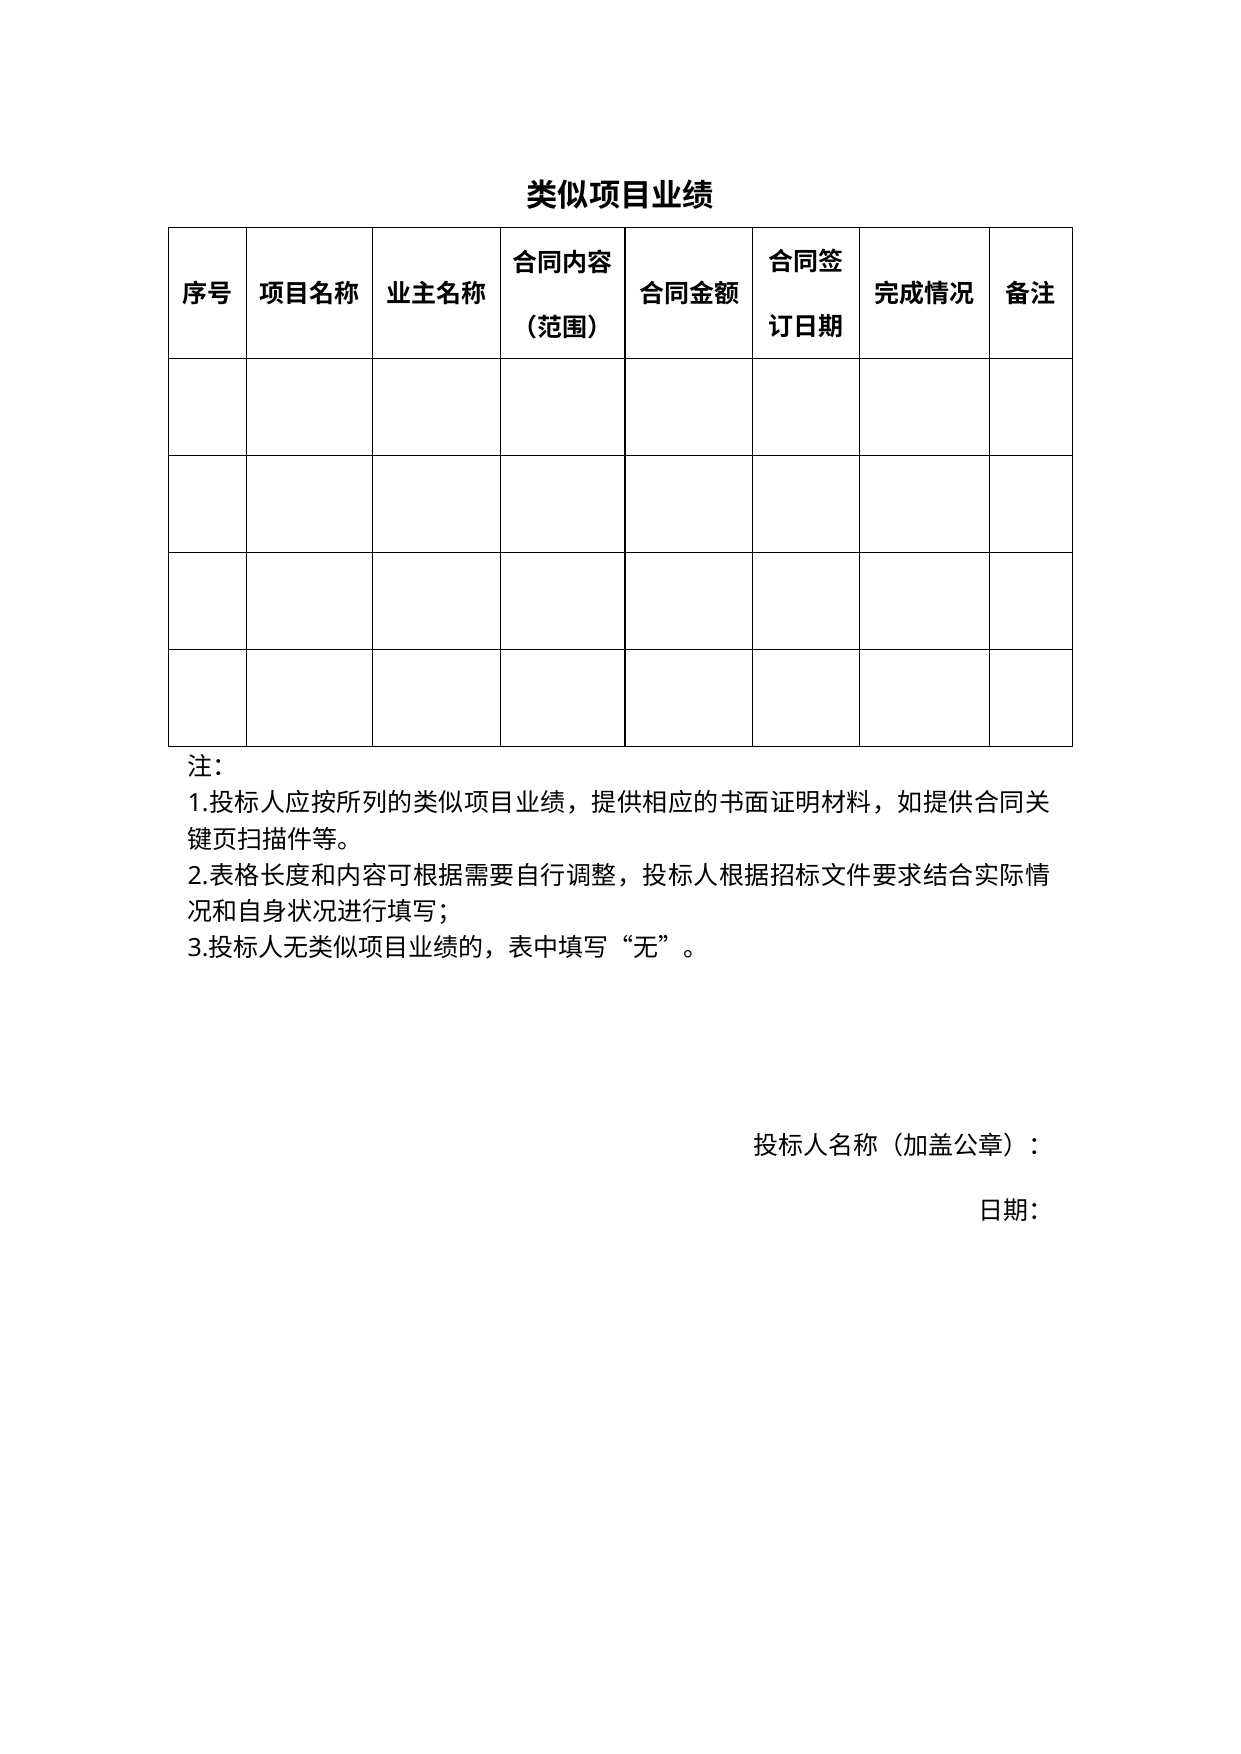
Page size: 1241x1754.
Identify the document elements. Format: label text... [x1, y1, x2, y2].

table_cell [373, 456, 500, 552]
table_cell [626, 650, 752, 746]
table_cell [753, 456, 859, 552]
table_cell [753, 650, 859, 746]
table_cell [373, 553, 500, 649]
table_cell [753, 553, 859, 649]
table_cell [169, 456, 246, 552]
table_header 合同签订日期 [753, 228, 859, 358]
table_cell [990, 359, 1072, 455]
table_cell [373, 359, 500, 455]
text 注： [187, 747, 1053, 783]
table_header 合同金额 [626, 228, 752, 358]
table_cell [990, 456, 1072, 552]
table_cell [247, 553, 372, 649]
table_cell [626, 456, 752, 552]
text 投标人名称（加盖公章）： [187, 1111, 1053, 1176]
text 1.投标人应按所列的类似项目业绩，提供相应的书面证明材料，如提供合同关键页扫描件等。 [187, 783, 1053, 855]
text 2.表格长度和内容可根据需要自行调整，投标人根据招标文件要求结合实际情况和自身状况进行填写； [187, 855, 1053, 928]
text 日期： [187, 1176, 1053, 1241]
table_header 项目名称 [247, 228, 372, 358]
text 3.投标人无类似项目业绩的，表中填写“无”。 [187, 928, 1053, 964]
table_cell [373, 650, 500, 746]
table_header 完成情况 [860, 228, 989, 358]
table_cell [860, 359, 989, 455]
table_cell [169, 553, 246, 649]
text 类似项目业绩 [187, 162, 1053, 227]
table_cell [626, 553, 752, 649]
table_cell [501, 359, 624, 455]
table_header 备注 [990, 228, 1072, 358]
table_cell [860, 456, 989, 552]
table_cell [990, 553, 1072, 649]
table_cell [247, 456, 372, 552]
table_header 业主名称 [373, 228, 500, 358]
table_cell [990, 650, 1072, 746]
table_cell [247, 650, 372, 746]
table_cell [169, 650, 246, 746]
table_cell [753, 359, 859, 455]
table_cell [860, 553, 989, 649]
table_cell [169, 359, 246, 455]
table_cell [501, 650, 624, 746]
table_cell [247, 359, 372, 455]
table_header 合同内容（范围） [501, 228, 624, 358]
table_cell [501, 553, 624, 649]
table_header 序号 [169, 228, 246, 358]
table_cell [626, 359, 752, 455]
table_cell [860, 650, 989, 746]
table_cell [501, 456, 624, 552]
